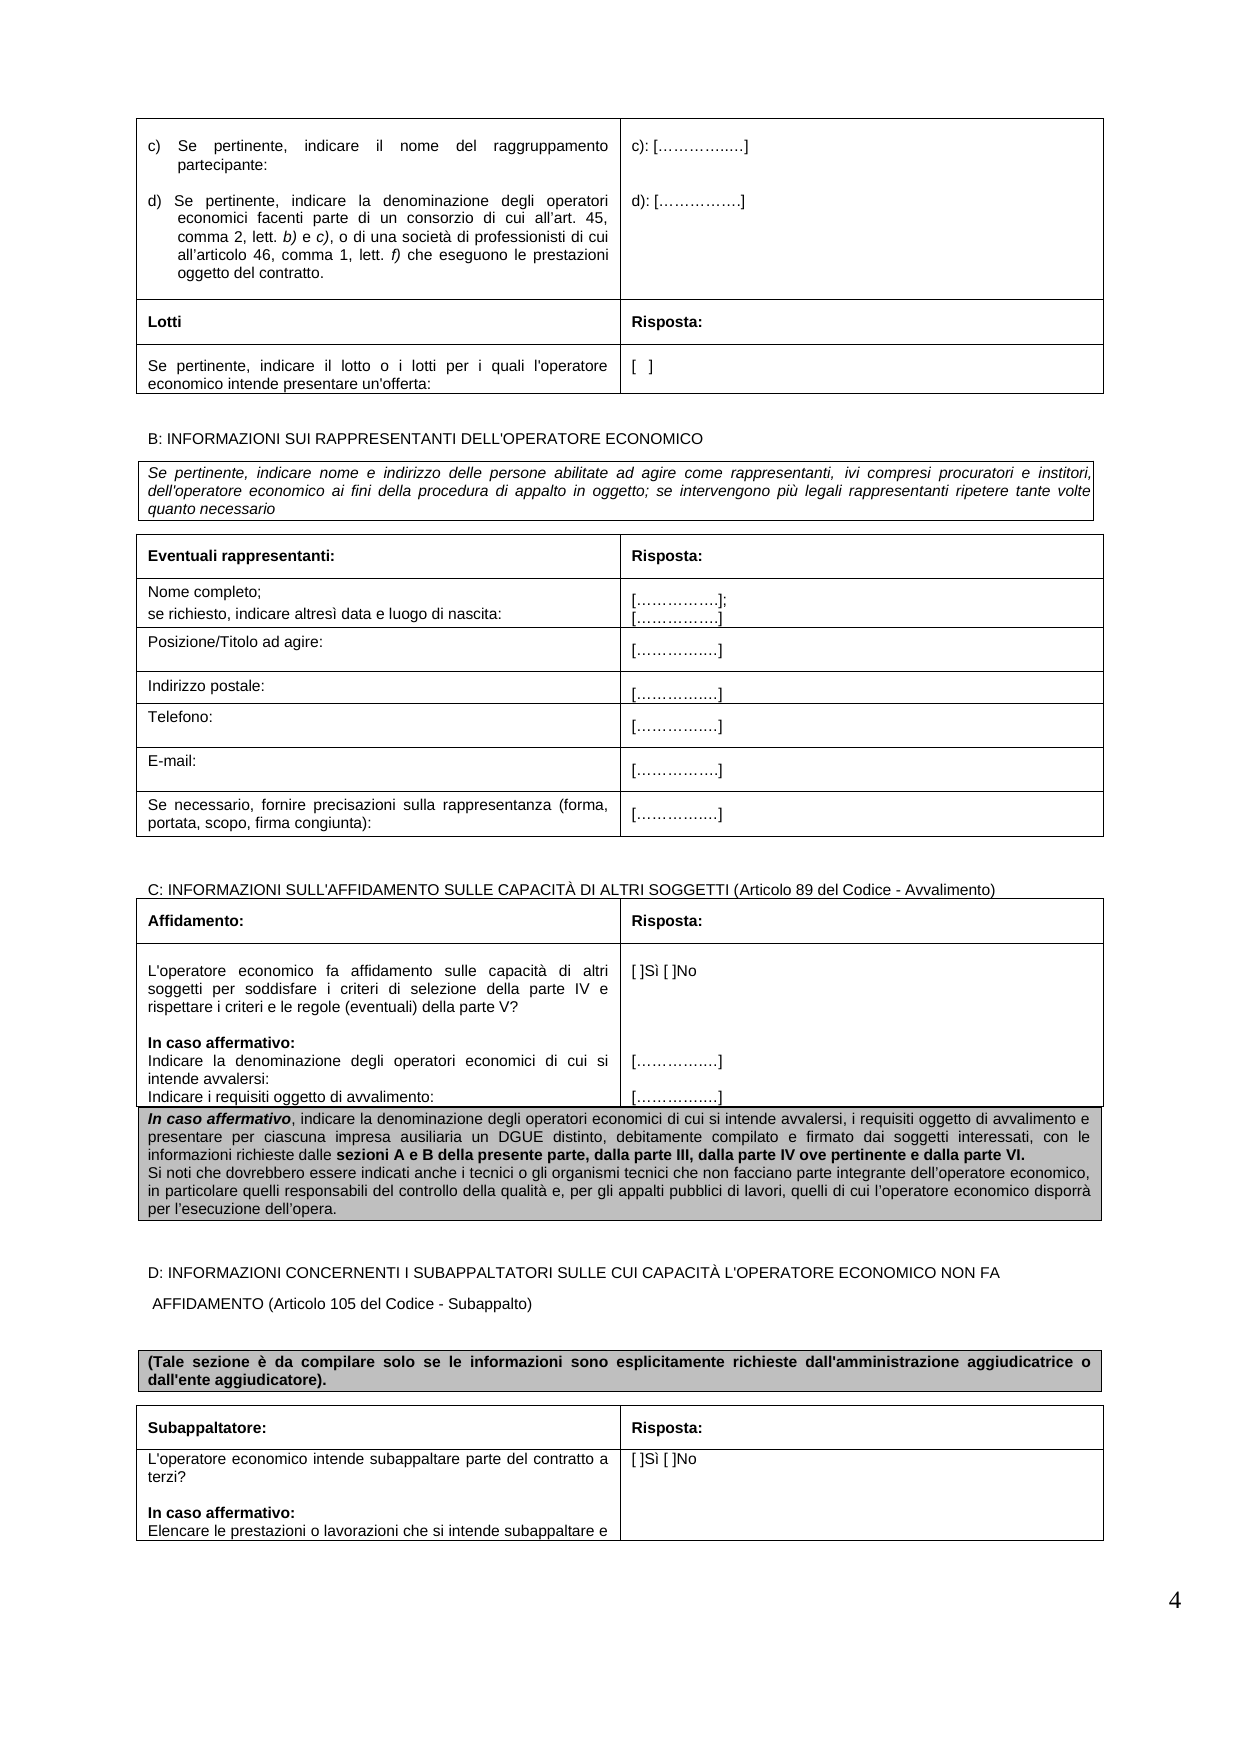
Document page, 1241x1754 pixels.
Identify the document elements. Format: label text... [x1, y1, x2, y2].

table_cell Nome completo; se richiesto, indicare altresì data e luogo di nascita: [137, 579, 620, 627]
table_cell […………….] [621, 748, 1103, 791]
table_cell Posizione/Titolo ad agire: [137, 628, 620, 671]
title C: Informazioni sull'affidamento SULLE Capacità di altri soggetti (Articolo 89 del Codice - Avvalimento) [148, 880, 1093, 898]
table_cell Risposta: [621, 300, 1103, 343]
table_cell [………….…] [621, 792, 1103, 836]
table_header Eventuali rappresentanti: [137, 535, 620, 577]
table_header Risposta: [621, 1406, 1103, 1449]
table_cell L'operatore economico fa affidamento sulle capacità di altri soggetti per soddisfare i criteri di selezione della parte IV e rispettare i criteri e le regole (eventuali) della parte V? In caso affermativo: Indicare la denominazione degli operatori economici di cui si intende avvalersi: Indicare i requisiti oggetto di avvalimento: [137, 944, 620, 1106]
text In caso affermativo, indicare la denominazione degli operatori economici di cui si intende avvalersi, i requisiti oggetto di avvalimento e presentare per ciascuna impresa ausiliaria un DGUE distinto, debitamente compilato e firmato dai soggetti interessati, con le informazioni richieste dalle sezioni A e B della presente parte, dalla parte III, dalla parte IV ove pertinente e dalla parte VI. [139, 1108, 1101, 1161]
table_header Affidamento: [137, 899, 620, 942]
table_cell Lotti [137, 300, 620, 343]
table_header Risposta: [621, 899, 1103, 942]
table_cell [ ] [621, 345, 1103, 393]
table_cell [………….…] [621, 672, 1103, 703]
table_cell [ ]Sì [ ]No [………….…] [………….…] [621, 944, 1103, 1106]
table_header Risposta: [621, 535, 1103, 577]
title D: Informazioni concernenti i subappaltatori sulle cui capacità l'operatore economico non fa [148, 1264, 1093, 1282]
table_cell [621, 1450, 1103, 1540]
table_cell Se pertinente, indicare il lotto o i lotti per i quali l'operatore economico intende presentare un'offerta: [137, 345, 620, 393]
table_cell [………….…] [621, 628, 1103, 671]
table_cell [………….…] [621, 704, 1103, 747]
table_cell E-mail: [137, 748, 620, 791]
title B: Informazioni sui rappresentanti dell'operatore economico [148, 430, 1093, 448]
table_cell Telefono: [137, 704, 620, 747]
table_cell Se necessario, fornire precisazioni sulla rappresentanza (forma, portata, scopo, firma congiunta): [137, 792, 620, 836]
table_cell […………….]; […………….] [621, 579, 1103, 627]
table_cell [137, 119, 620, 299]
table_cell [137, 1450, 620, 1540]
title affidamento (Articolo 105 del Codice - Subappalto) [148, 1294, 1093, 1312]
table_header Subappaltatore: [137, 1406, 620, 1449]
text Si noti che dovrebbero essere indicati anche i tecnici o gli organismi tecnici che non facciano parte integrante dell’operatore economico, in particolare quelli responsabili del controllo della qualità e, per gli appalti pubblici di lavori, quelli di cui l’operatore economico disporrà per l’esecuzione dell’opera. [139, 1161, 1101, 1220]
text Se pertinente, indicare nome e indirizzo delle persone abilitate ad agire come rappresentanti, ivi compresi procuratori e institori, dell'operatore economico ai fini della procedura di appalto in oggetto; se intervengono più legali rappresentanti ripetere tante volte quanto necessario [139, 462, 1093, 520]
table_cell Indirizzo postale: [137, 672, 620, 703]
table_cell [621, 119, 1103, 299]
title (Tale sezione è da compilare solo se le informazioni sono esplicitamente richieste dall'amministrazione aggiudicatrice o dall'ente aggiudicatore). [139, 1351, 1101, 1391]
